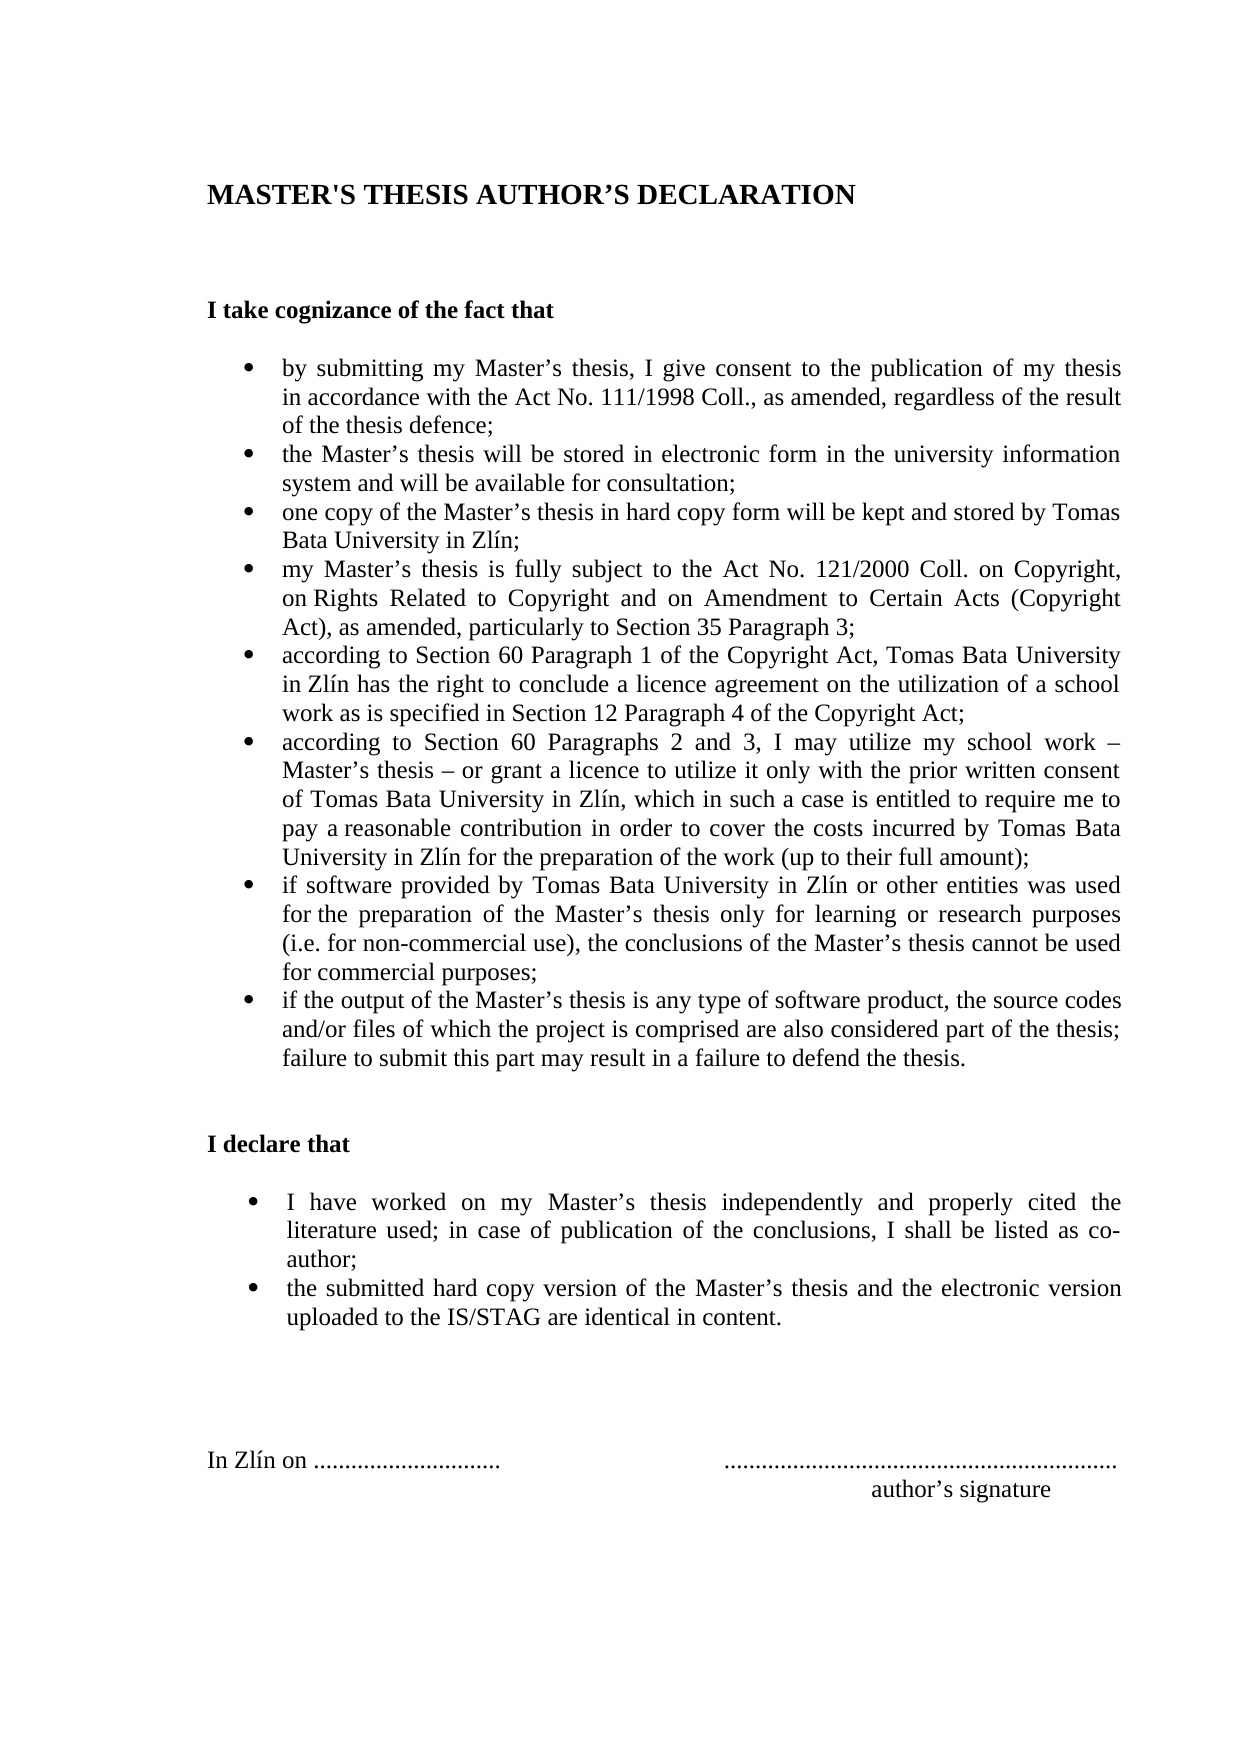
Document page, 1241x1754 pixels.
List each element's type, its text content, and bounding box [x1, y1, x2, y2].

list by submitting my Master’s thesis, I give consent to the publication of my thesis in accordance with the Act No. 111/1998 Coll., as amended, regardless of the result of the thesis defence; [244, 353, 1122, 439]
list if the output of the Master’s thesis is any type of software product, the source codes and/or files of which the project is comprised are also considered part of the thesis; failure to submit this part may result in a failure to defend the thesis. [244, 986, 1122, 1072]
list the Master’s thesis will be stored in electronic form in the university information system and will be available for consultation; [244, 439, 1122, 497]
list according to Section 60 Paragraph 1 of the Copyright Act, Tomas Bata University in Zlín has the right to conclude a licence agreement on the utilization of a school work as is specified in Section 12 Paragraph 4 of the Copyright Act; [244, 641, 1122, 727]
list if software provided by Tomas Bata University in Zlín or other entities was used for the preparation of the Master’s thesis only for learning or research purposes (i.e. for non-commercial use), the conclusions of the Master’s thesis cannot be used for commercial purposes; [244, 871, 1122, 986]
list my Master’s thesis is fully subject to the Act No. 121/2000 Coll. on Copyright, on Rights Related to Copyright and on Amendment to Certain Acts (Copyright Act), as amended, particularly to Section 35 Paragraph 3; [244, 554, 1122, 641]
text author’s signature [207, 1474, 1122, 1503]
text MASTER's THESIS AUTHOR’S DECLARATION [207, 177, 1122, 211]
list I have worked on my Master’s thesis independently and properly cited the literature used; in case of publication of the conclusions, I shall be listed as co-author; [249, 1187, 1122, 1273]
text I take cognizance of the fact that [207, 296, 1122, 324]
text In Zlín on .............................. ............................................................... [207, 1446, 1122, 1474]
list one copy of the Master’s thesis in hard copy form will be kept and stored by Tomas Bata University in Zlín; [244, 497, 1122, 554]
list the submitted hard copy version of the Master’s thesis and the electronic version uploaded to the IS/STAG are identical in content. [249, 1273, 1122, 1331]
text I declare that [207, 1129, 1122, 1158]
list according to Section 60 Paragraphs 2 and 3, I may utilize my school work – Master’s thesis – or grant a licence to utilize it only with the prior written consent of Tomas Bata University in Zlín, which in such a case is entitled to require me to pay a reasonable contribution in order to cover the costs incurred by Tomas Bata University in Zlín for the preparation of the work (up to their full amount); [244, 727, 1122, 871]
